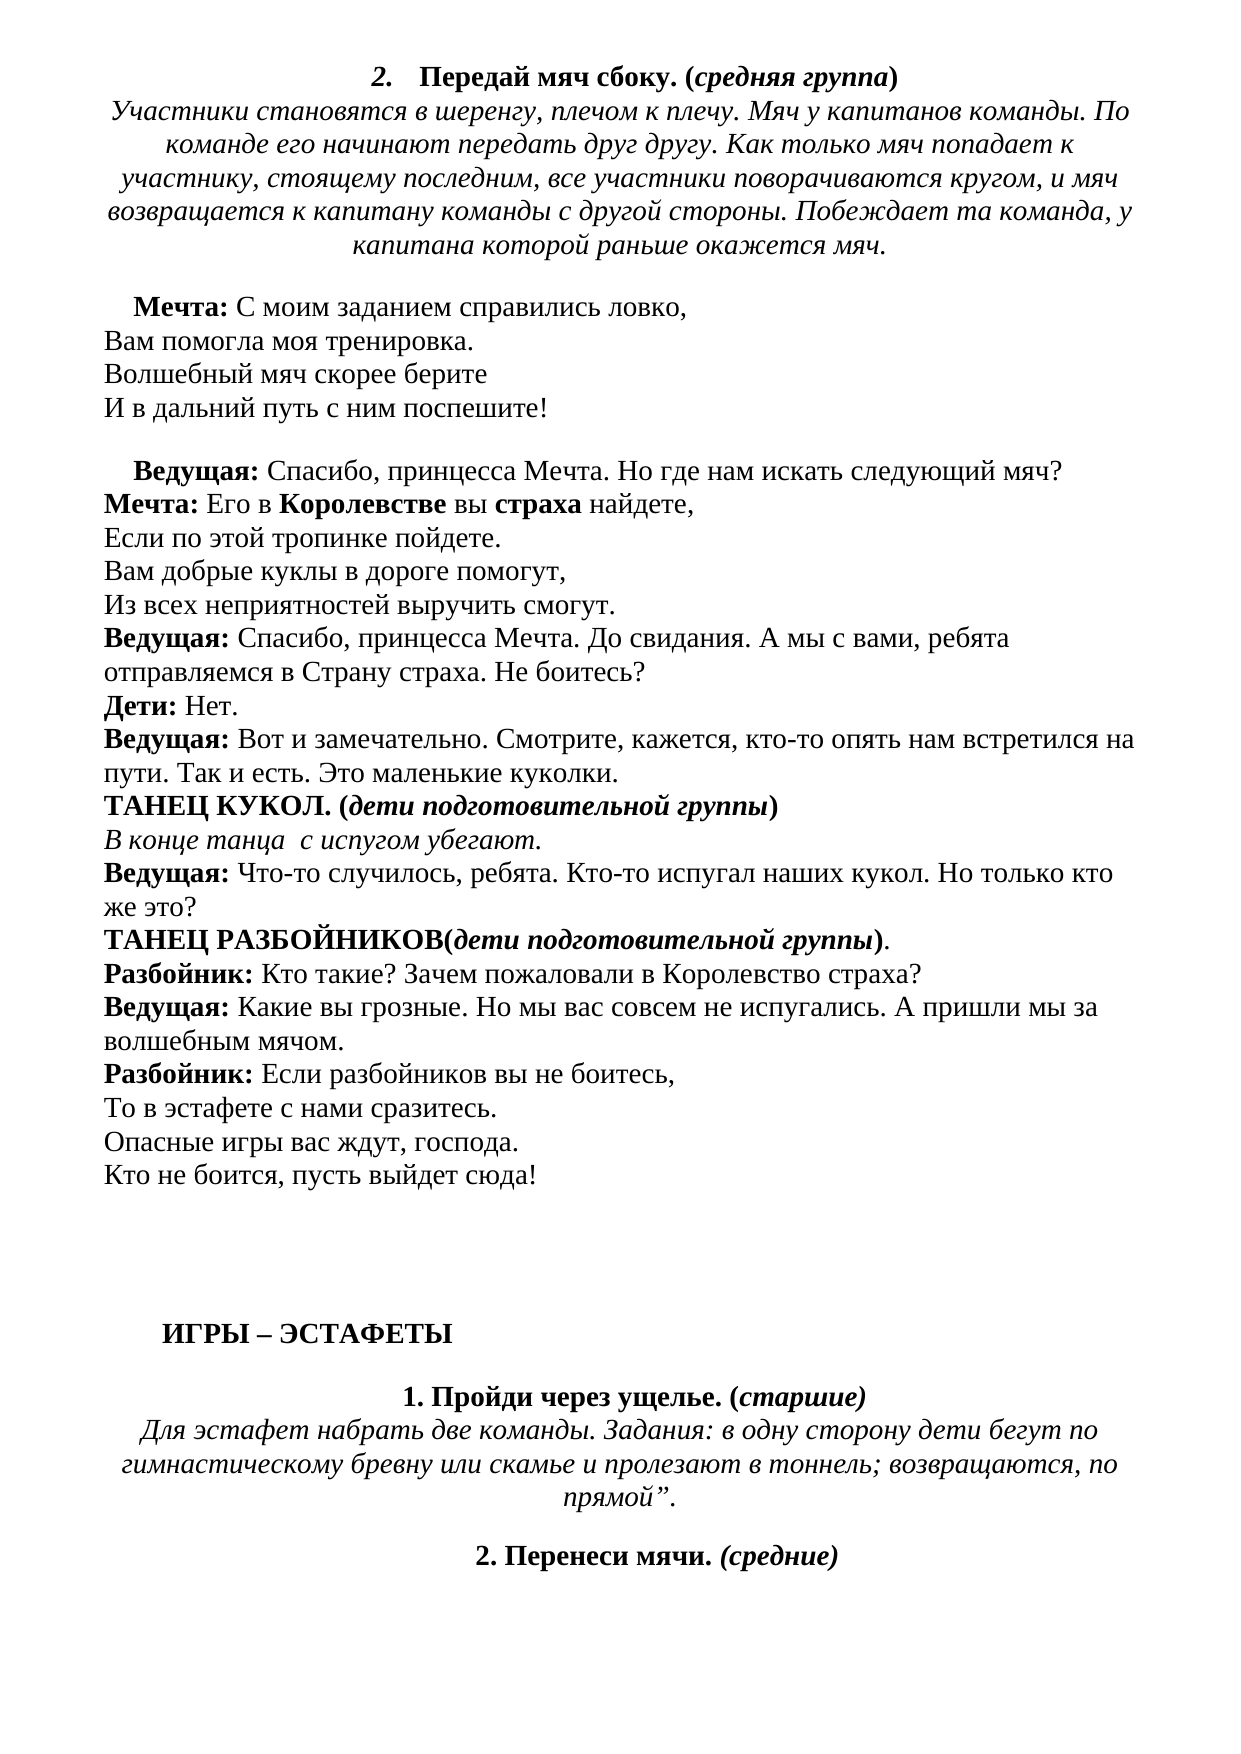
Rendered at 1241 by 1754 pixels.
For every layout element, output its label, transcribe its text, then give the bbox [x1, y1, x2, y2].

text 1. Пройди через ущелье. (старшие) Для эстафет набрать две команды. Задания: в одну сторону дети бегут по гимнастическому бревну или скамье и пролезают в тоннель; возвращаются, по прямой”. [103, 1379, 1136, 1513]
text 2. Перенеси мячи. (средние) [162, 1538, 1152, 1572]
text Ведущая: Спасибо, принцесса Мечта. Но где нам искать следующий мяч? Мечта: Его в Королевстве вы страха найдете, Если по этой тропинке пойдете. Вам добрые куклы в дороге помогут, Из всех неприятностей выручить смогут. Ведущая: Спасибо, принцесса Мечта. До свидания. А мы с вами, ребята отправляемся в Страну страха. Не боитесь? Дети: Нет. Ведущая: Вот и замечательно. Смотрите, кажется, кто-то опять нам встретился на пути. Так и есть. Это маленькие куколки. ТАНЕЦ КУКОЛ. (дети подготовительной группы) В конце танца с испугом убегают. Ведущая: Что-то случилось, ребята. Кто-то испугал наших кукол. Но только кто же это? ТАНЕЦ РАЗБОЙНИКОВ(дети подготовительной группы). Разбойник: Кто такие? Зачем пожаловали в Королевство страха? Ведущая: Какие вы грозные. Но мы вас совсем не испугались. А пришли мы за волшебным мячом. Разбойник: Если разбойников вы не боитесь, То в эстафете с нами сразитесь. Опасные игры вас ждут, господа. Кто не боится, пусть выйдет сюда! [103, 453, 1136, 1191]
list Передай мяч сбоку. (средняя группа) Участники становятся в шеренгу, плечом к плечу. Мяч у капитанов команды. По команде его начинают передать друг другу. Как только мяч попадает к участнику, стоящему последним, все участники поворачиваются кругом, и мяч возвращается к капитану команды с другой стороны. Побеждает та команда, у капитана которой раньше окажется мяч. [103, 59, 1136, 260]
text ИГРЫ – ЭСТАФЕТЫ [103, 1283, 1136, 1350]
text Мечта: С моим заданием справились ловко, Вам помогла моя тренировка. Волшебный мяч скорее берите И в дальний путь с ним поспешите! [103, 289, 1136, 424]
